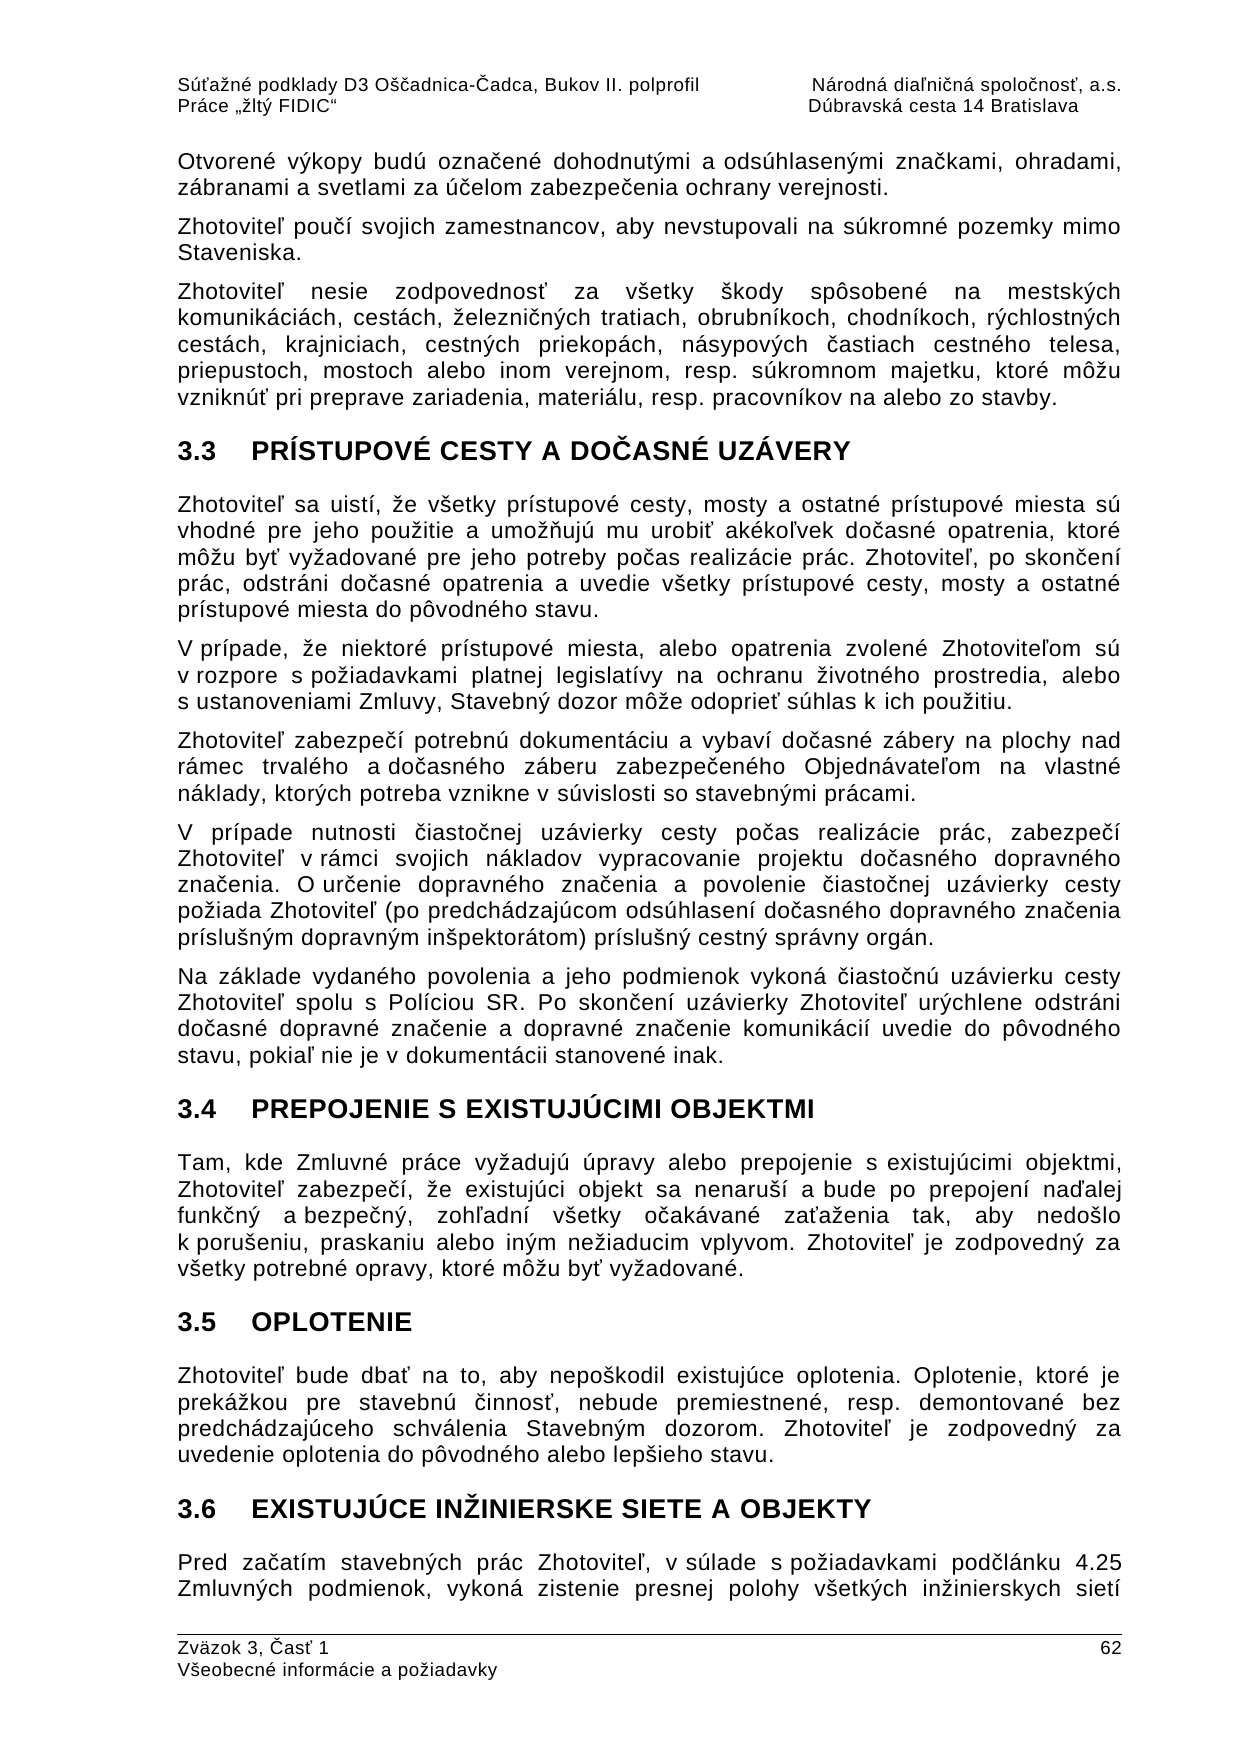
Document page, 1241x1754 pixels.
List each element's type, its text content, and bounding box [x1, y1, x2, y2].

subtitle 3.6 Existujúce Inžinierske Siete a Objekty [177, 1493, 1122, 1524]
text Zhotoviteľ zabezpečí potrebnú dokumentáciu a vybaví dočasné zábery na plochy nad rámec trvalého a dočasného záberu zabezpečeného Objednávateľom na vlastné náklady, ktorých potreba vznikne v súvislosti so stavebnými prácami. [177, 727, 1122, 806]
subtitle 3.3 Prístupové Cesty a Dočasné Uzávery [177, 435, 1122, 466]
text Tam, kde Zmluvné práce vyžadujú úpravy alebo prepojenie s existujúcimi objektmi, Zhotoviteľ zabezpečí, že existujúci objekt sa nenaruší a bude po prepojení naďalej funkčný a bezpečný, zohľadní všetky očakávané zaťaženia tak, aby nedošlo k porušeniu, praskaniu alebo iným nežiaducim vplyvom. Zhotoviteľ je zodpovedný za všetky potrebné opravy, ktoré môžu byť vyžadované. [177, 1149, 1122, 1281]
text Na základe vydaného povolenia a jeho podmienok vykoná čiastočnú uzávierku cesty Zhotoviteľ spolu s Políciou SR. Po skončení uzávierky Zhotoviteľ urýchlene odstráni dočasné dopravné značenie a dopravné značenie komunikácií uvedie do pôvodného stavu, pokiaľ nie je v dokumentácii stanovené inak. [177, 963, 1122, 1068]
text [177, 1549, 1122, 1602]
text Zhotoviteľ bude dbať na to, aby nepoškodil existujúce oplotenia. Oplotenie, ktoré je prekážkou pre stavebnú činnosť, nebude premiestnené, resp. demontované bez predchádzajúceho schválenia Stavebným dozorom. Zhotoviteľ je zodpovedný za uvedenie oplotenia do pôvodného alebo lepšieho stavu. [177, 1362, 1122, 1468]
text V prípade nutnosti čiastočnej uzávierky cesty počas realizácie prác, zabezpečí Zhotoviteľ v rámci svojich nákladov vypracovanie projektu dočasného dopravného značenia. O určenie dopravného značenia a povolenie čiastočnej uzávierky cesty požiada Zhotoviteľ (po predchádzajúcom odsúhlasení dočasného dopravného značenia príslušným dopravným inšpektorátom) príslušný cestný správny orgán. [177, 818, 1122, 950]
text Zhotoviteľ poučí svojich zamestnancov, aby nevstupovali na súkromné pozemky mimo Staveniska. [177, 213, 1122, 266]
text V prípade, že niektoré prístupové miesta, alebo opatrenia zvolené Zhotoviteľom sú v rozpore s požiadavkami platnej legislatívy na ochranu životného prostredia, alebo s ustanoveniami Zmluvy, Stavebný dozor môže odoprieť súhlas k ich použitiu. [177, 635, 1122, 714]
text Otvorené výkopy budú označené dohodnutými a odsúhlasenými značkami, ohradami, zábranami a svetlami za účelom zabezpečenia ochrany verejnosti. [177, 148, 1122, 200]
subtitle 3.5 Oplotenie [177, 1306, 1122, 1337]
subtitle 3.4 Prepojenie s Existujúcimi Objektmi [177, 1093, 1122, 1124]
text Zhotoviteľ nesie zodpovednosť za všetky škody spôsobené na mestských komunikáciách, cestách, železničných tratiach, obrubníkoch, chodníkoch, rýchlostných cestách, krajniciach, cestných priekopách, násypových častiach cestného telesa, priepustoch, mostoch alebo inom verejnom, resp. súkromnom majetku, ktoré môžu vzniknúť pri preprave zariadenia, materiálu, resp. pracovníkov na alebo zo stavby. [177, 278, 1122, 410]
text Zhotoviteľ sa uistí, že všetky prístupové cesty, mosty a ostatné prístupové miesta sú vhodné pre jeho použitie a umožňujú mu urobiť akékoľvek dočasné opatrenia, ktoré môžu byť vyžadované pre jeho potreby počas realizácie prác. Zhotoviteľ, po skončení prác, odstráni dočasné opatrenia a uvedie všetky prístupové cesty, mosty a ostatné prístupové miesta do pôvodného stavu. [177, 491, 1122, 623]
